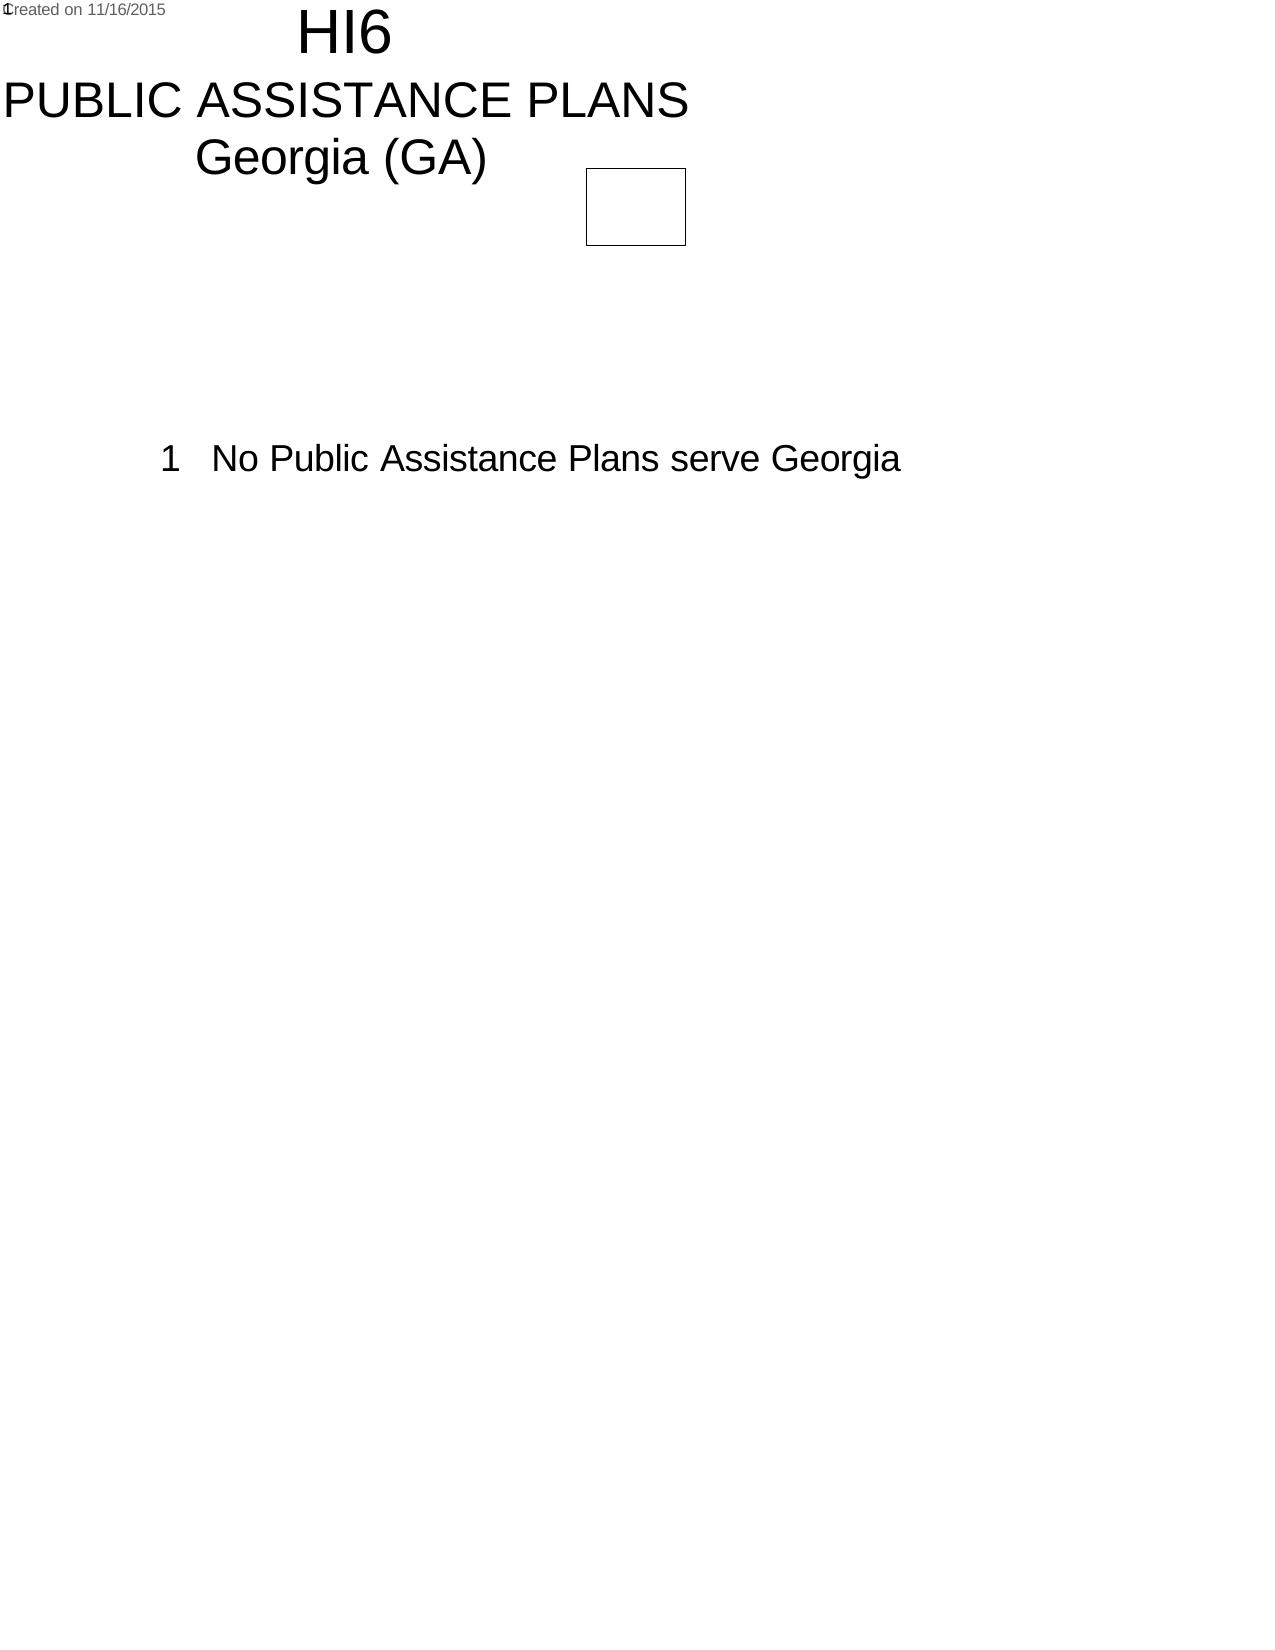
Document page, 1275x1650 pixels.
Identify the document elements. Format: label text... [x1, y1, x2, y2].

text 1 No Public Assistance Plans serve Georgia [160, 436, 1167, 479]
